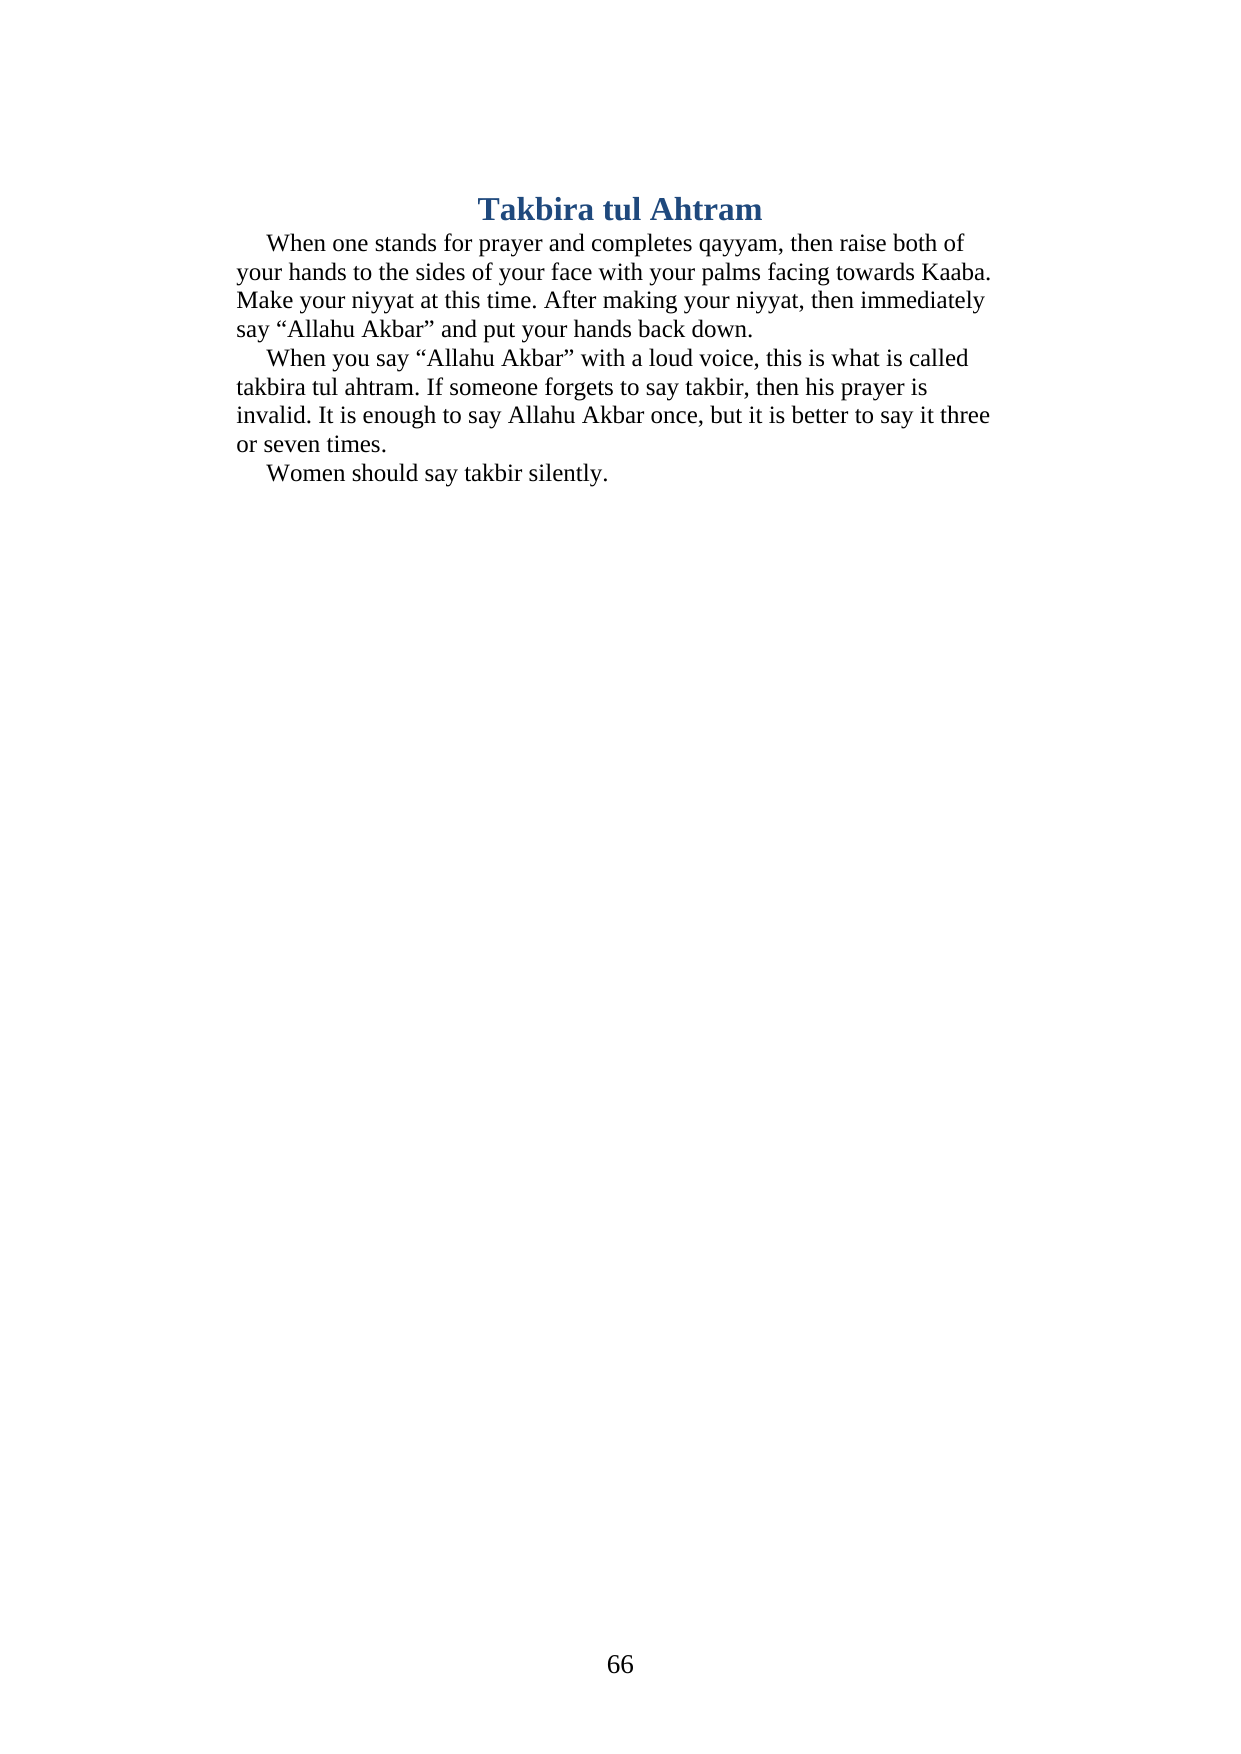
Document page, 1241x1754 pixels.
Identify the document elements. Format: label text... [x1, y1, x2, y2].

text Women should say takbir silently. [236, 458, 1004, 487]
text When you say “Allahu Akbar” with a loud voice, this is what is called takbira tul ahtram. If someone forgets to say takbir, then his prayer is invalid. It is enough to say Allahu Akbar once, but it is better to say it three or seven times. [236, 343, 1004, 458]
text When one stands for prayer and completes qayyam, then raise both of your hands to the sides of your face with your palms facing towards Kaaba. Make your niyyat at this time. After making your niyyat, then immediately say “Allahu Akbar” and put your hands back down. [236, 228, 1004, 343]
subtitle Takbira tul Ahtram [236, 190, 1004, 228]
